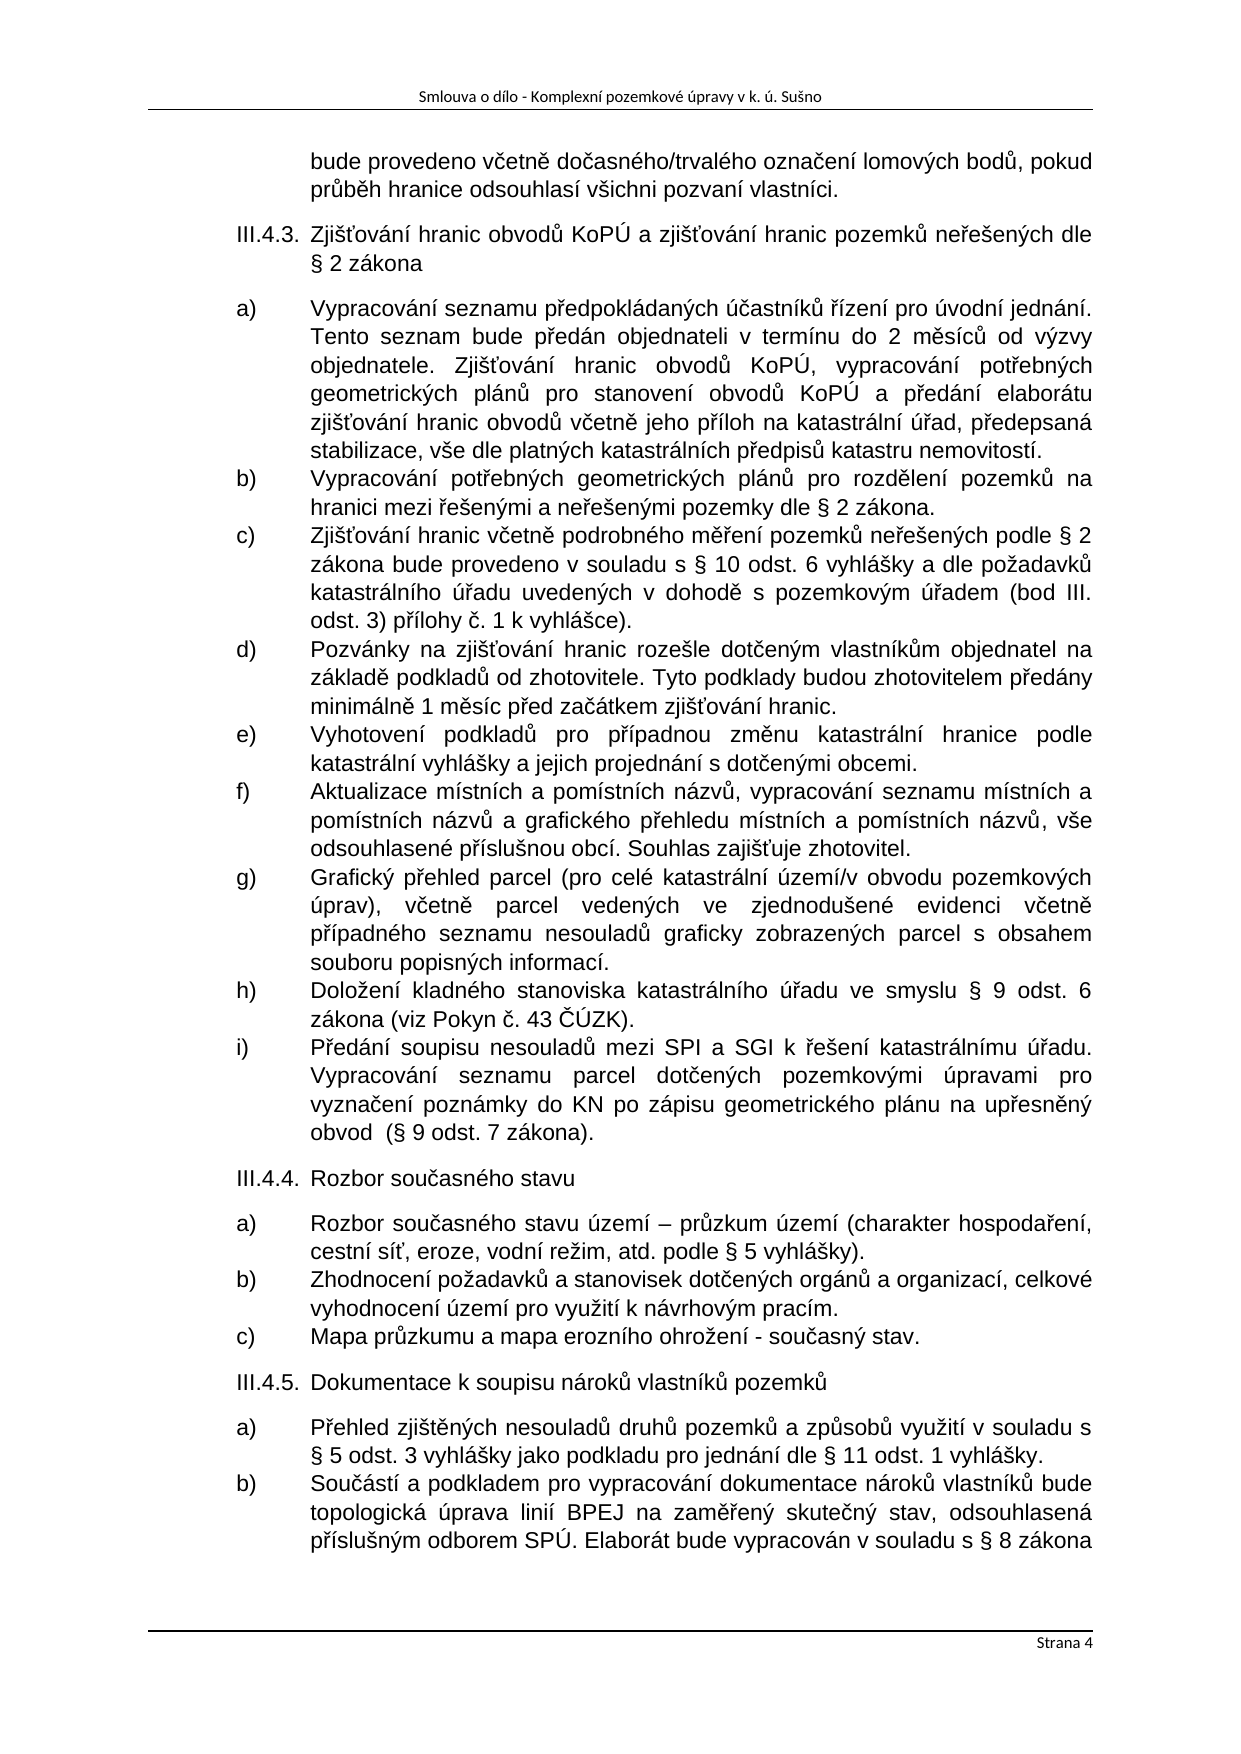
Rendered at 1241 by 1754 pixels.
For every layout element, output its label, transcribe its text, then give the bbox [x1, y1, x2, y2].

text Dokumentace k soupisu nároků vlastníků pozemků [236, 1368, 1093, 1395]
text Rozbor současného stavu [236, 1164, 1093, 1191]
text Vyhotovení podkladů pro případnou změnu katastrální hranice podle katastrální vyhlášky a jejich projednání s dotčenými obcemi. [236, 721, 1093, 776]
text Zhodnocení požadavků a stanovisek dotčených orgánů a organizací, celkové vyhodnocení území pro využití k návrhovým pracím. [236, 1266, 1093, 1321]
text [236, 148, 1093, 202]
text Předání soupisu nesouladů mezi SPI a SGI k řešení katastrálnímu úřadu. Vypracování seznamu parcel dotčených pozemkovými úpravami pro vyznačení poznámky do KN po zápisu geometrického plánu na upřesněný obvod (§ 9 odst. 7 zákona). [236, 1034, 1093, 1146]
text Rozbor současného stavu území – průzkum území (charakter hospodaření, cestní síť, eroze, vodní režim, atd. podle § 5 vyhlášky). [236, 1209, 1093, 1264]
text Přehled zjištěných nesouladů druhů pozemků a způsobů využití v souladu s § 5 odst. 3 vyhlášky jako podkladu pro jednání dle § 11 odst. 1 vyhlášky. [236, 1413, 1093, 1468]
text Aktualizace místních a pomístních názvů, vypracování seznamu místních a pomístních názvů a grafického přehledu místních a pomístních názvů, vše odsouhlasené příslušnou obcí. Souhlas zajišťuje zhotovitel. [236, 778, 1093, 861]
text Zjišťování hranic včetně podrobného měření pozemků neřešených podle § 2 zákona bude provedeno v souladu s § 10 odst. 6 vyhlášky a dle požadavků katastrálního úřadu uvedených v dohodě s pozemkovým úřadem (bod III. odst. 3) přílohy č. 1 k vyhlášce). [236, 522, 1093, 634]
text Doložení kladného stanoviska katastrálního úřadu ve smyslu § 9 odst. 6 zákona (viz Pokyn č. 43 ČÚZK). [236, 977, 1093, 1032]
text Vypracování potřebných geometrických plánů pro rozdělení pozemků na hranici mezi řešenými a neřešenými pozemky dle § 2 zákona. [236, 465, 1093, 520]
text Mapa průzkumu a mapa erozního ohrožení - současný stav. [236, 1323, 1093, 1350]
text Zjišťování hranic obvodů KoPÚ a zjišťování hranic pozemků neřešených dle § 2 zákona [236, 221, 1093, 276]
text Grafický přehled parcel (pro celé katastrální území/v obvodu pozemkových úprav), včetně parcel vedených ve zjednodušené evidenci včetně případného seznamu nesouladů graficky zobrazených parcel s obsahem souboru popisných informací. [236, 863, 1093, 975]
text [236, 1470, 1093, 1554]
text Vypracování seznamu předpokládaných účastníků řízení pro úvodní jednání. Tento seznam bude předán objednateli v termínu do 2 měsíců od výzvy objednatele. Zjišťování hranic obvodů KoPÚ, vypracování potřebných geometrických plánů pro stanovení obvodů KoPÚ a předání elaborátu zjišťování hranic obvodů včetně jeho příloh na katastrální úřad, předepsaná stabilizace, vše dle platných katastrálních předpisů katastru nemovitostí. [236, 295, 1093, 463]
text Pozvánky na zjišťování hranic rozešle dotčeným vlastníkům objednatel na základě podkladů od zhotovitele. Tyto podklady budou zhotovitelem předány minimálně 1 měsíc před začátkem zjišťování hranic. [236, 636, 1093, 719]
